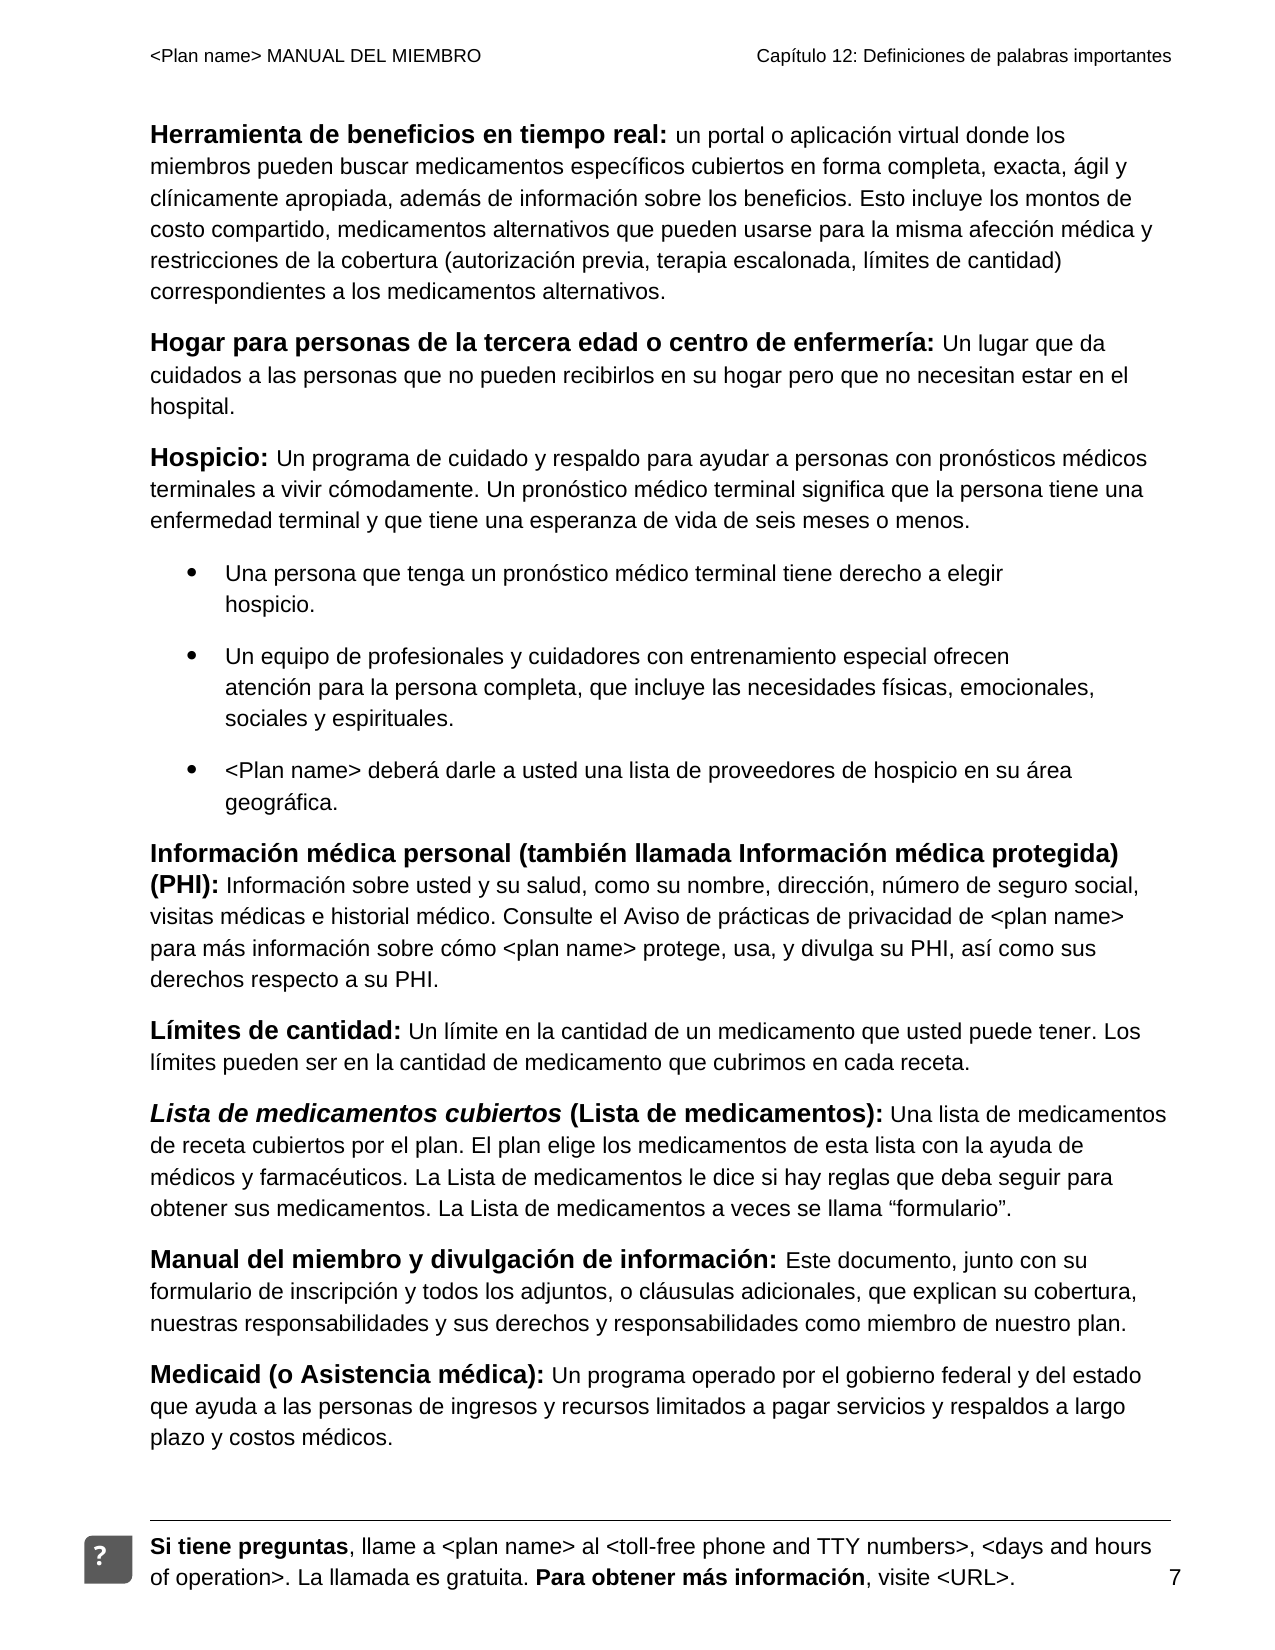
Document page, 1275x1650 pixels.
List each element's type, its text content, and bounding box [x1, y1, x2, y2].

subtitle Manual del miembro y divulgación de información: Este documento, junto con su formulario de inscripción y todos los adjuntos, o cláusulas adicionales, que explican su cobertura, nuestras responsabilidades y sus derechos y responsabilidades como miembro de nuestro plan. [150, 1243, 1171, 1337]
subtitle Límites de cantidad: Un límite en la cantidad de un medicamento que usted puede tener. Los límites pueden ser en la cantidad de medicamento que cubrimos en cada receta. [150, 1014, 1171, 1077]
list Un equipo de profesionales y cuidadores con entrenamiento especial ofrecen atención para la persona completa, que incluye las necesidades físicas, emocionales, sociales y espirituales. [187, 639, 1096, 733]
subtitle Medicaid (o Asistencia médica): Un programa operado por el gobierno federal y del estado que ayuda a las personas de ingresos y recursos limitados a pagar servicios y respaldos a largo plazo y costos médicos. [150, 1358, 1171, 1452]
subtitle Hogar para personas de la tercera edad o centro de enfermería: Un lugar que da cuidados a las personas que no pueden recibirlos en su hogar pero que no necesitan estar en el hospital. [150, 327, 1171, 421]
list <Plan name> deberá darle a usted una lista de proveedores de hospicio en su área geográfica. [187, 754, 1096, 816]
subtitle Herramienta de beneficios en tiempo real: un portal o aplicación virtual donde los miembros pueden buscar medicamentos específicos cubiertos en forma completa, exacta, ágil y clínicamente apropiada, además de información sobre los beneficios. Esto incluye los montos de costo compartido, medicamentos alternativos que pueden usarse para la misma afección médica y restricciones de la cobertura (autorización previa, terapia escalonada, límites de cantidad) correspondientes a los medicamentos alternativos. [150, 118, 1171, 306]
subtitle Lista de medicamentos cubiertos (Lista de medicamentos): Una lista de medicamentos de receta cubiertos por el plan. El plan elige los medicamentos de esta lista con la ayuda de médicos y farmacéuticos. La Lista de medicamentos le dice si hay reglas que deba seguir para obtener sus medicamentos. La Lista de medicamentos a veces se llama “formulario”. [150, 1098, 1171, 1223]
subtitle Hospicio: Un programa de cuidado y respaldo para ayudar a personas con pronósticos médicos terminales a vivir cómodamente. Un pronóstico médico terminal significa que la persona tiene una enfermedad terminal y que tiene una esperanza de vida de seis meses o menos. [150, 441, 1171, 535]
list Una persona que tenga un pronóstico médico terminal tiene derecho a elegir hospicio. [187, 556, 1096, 618]
subtitle Información médica personal (también llamada Información médica protegida) (PHI): Información sobre usted y su salud, como su nombre, dirección, número de seguro social, visitas médicas e historial médico. Consulte el Aviso de prácticas de privacidad de <plan name> para más información sobre cómo <plan name> protege, usa, y divulga su PHI, así como sus derechos respecto a su PHI. [150, 837, 1171, 993]
